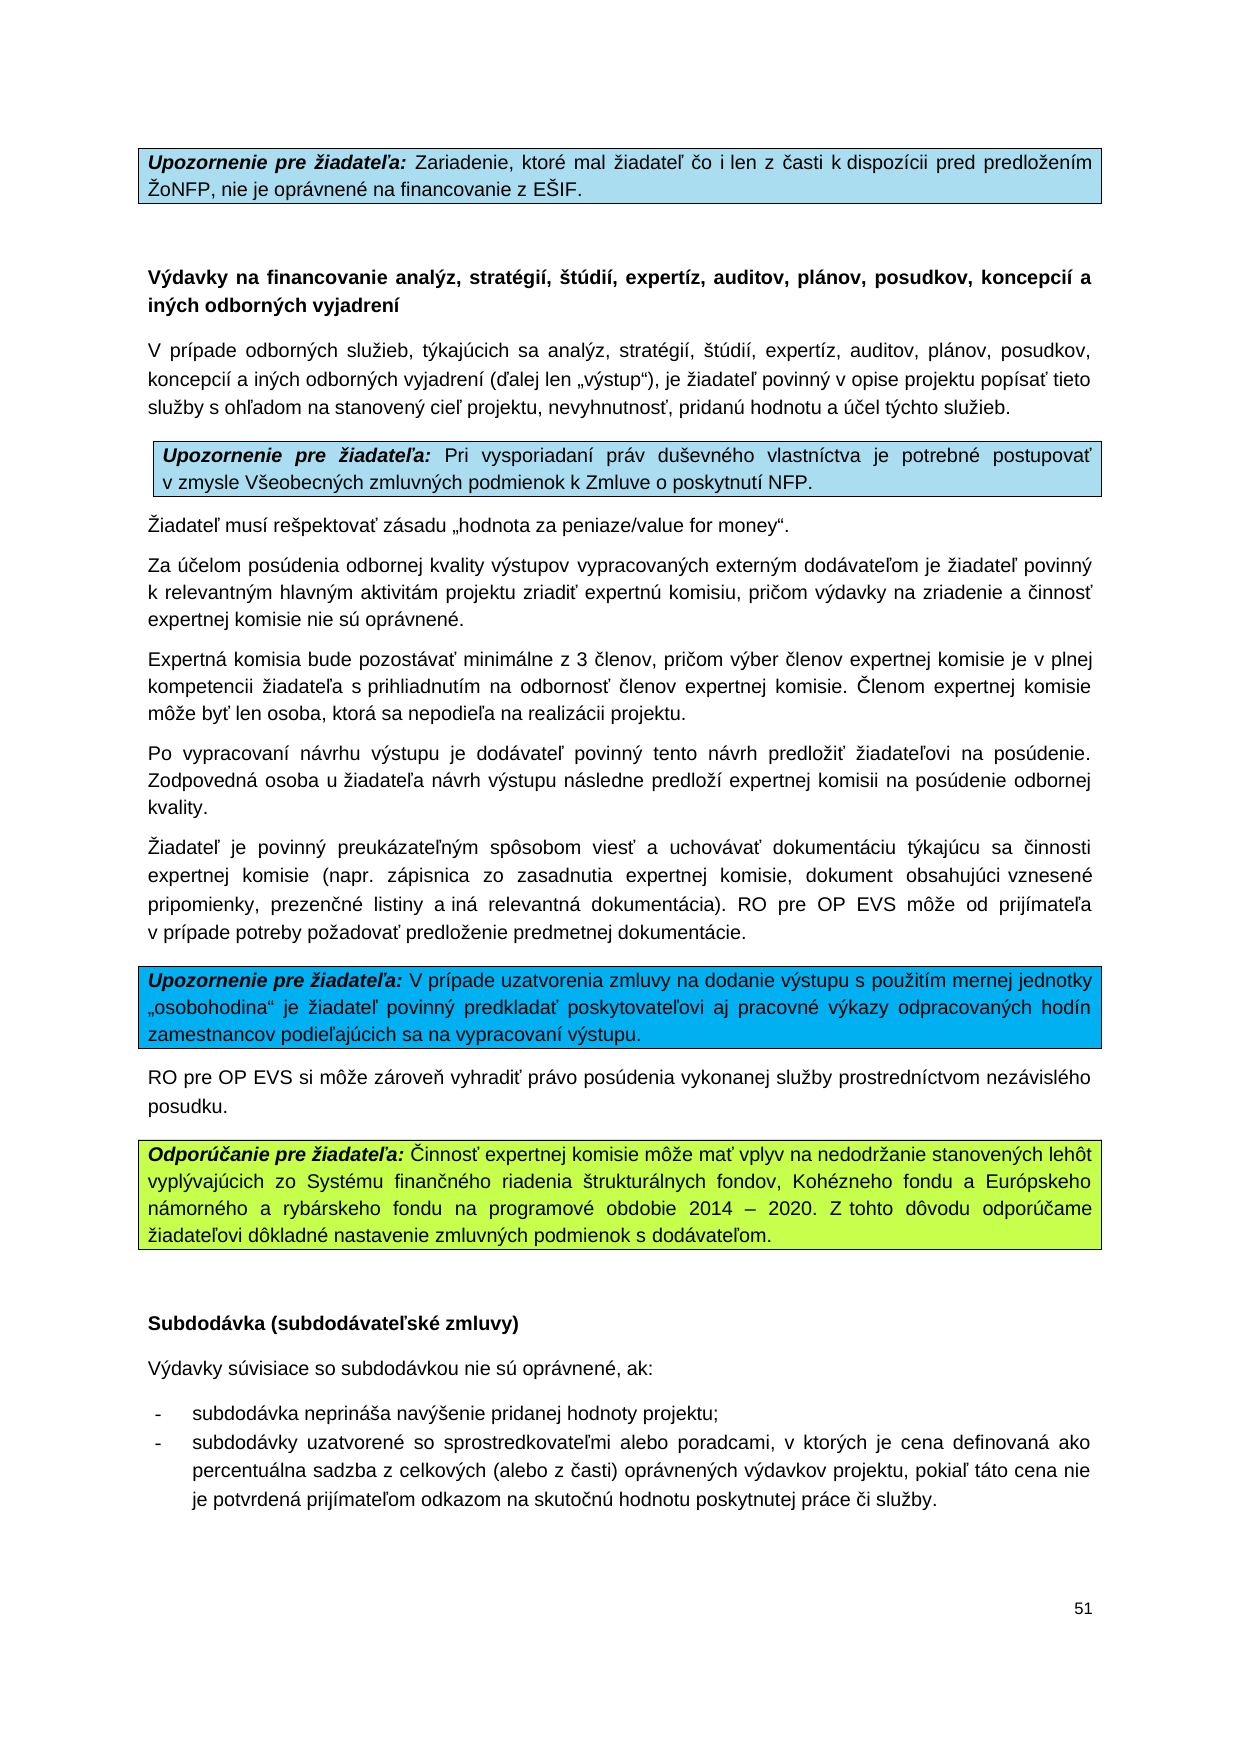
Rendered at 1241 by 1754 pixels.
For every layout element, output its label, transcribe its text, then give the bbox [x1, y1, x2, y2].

list subdodávky uzatvorené so sprostredkovateľmi alebo poradcami, v ktorých je cena definovaná ako percentuálna sadzba z celkových (alebo z časti) oprávnených výdavkov projektu, pokiaľ táto cena nie je potvrdená prijímateľom odkazom na skutočnú hodnotu poskytnutej práce či služby. [154, 1431, 1092, 1510]
text Výdavky súvisiace so subdodávkou nie sú oprávnené, ak: [148, 1357, 1092, 1380]
text Žiadateľ musí rešpektovať zásadu „hodnota za peniaze/value for money“. [148, 514, 1092, 537]
text Výdavky na financovanie analýz, stratégií, štúdií, expertíz, auditov, plánov, posudkov, koncepcií a iných odborných vyjadrení [148, 266, 1092, 317]
text RO pre OP EVS si môže zároveň vyhradiť právo posúdenia vykonanej služby prostredníctvom nezávislého posudku. [148, 1066, 1092, 1117]
text Žiadateľ je povinný preukázateľným spôsobom viesť a uchovávať dokumentáciu týkajúcu sa činnosti expertnej komisie (napr. zápisnica zo zasadnutia expertnej komisie, dokument obsahujúci vznesené pripomienky, prezenčné listiny a iná relevantná dokumentácia). RO pre OP EVS môže od prijímateľa v prípade potreby požadovať predloženie predmetnej dokumentácie. [148, 836, 1092, 943]
text Upozornenie pre žiadateľa: Pri vysporiadaní práv duševného vlastníctva je potrebné postupovať v zmysle Všeobecných zmluvných podmienok k Zmluve o poskytnutí NFP. [154, 442, 1101, 496]
text V prípade odborných služieb, týkajúcich sa analýz, stratégií, štúdií, expertíz, auditov, plánov, posudkov, koncepcií a iných odborných vyjadrení (ďalej len „výstup“), je žiadateľ povinný v opise projektu popísať tieto služby s ohľadom na stanovený cieľ projektu, nevyhnutnosť, pridanú hodnotu a účel týchto služieb. [148, 339, 1092, 418]
text Expertná komisia bude pozostávať minimálne z 3 členov, pričom výber členov expertnej komisie je v plnej kompetencii žiadateľa s prihliadnutím na odbornosť členov expertnej komisie. Členom expertnej komisie môže byť len osoba, ktorá sa nepodieľa na realizácii projektu. [148, 648, 1092, 725]
list subdodávka neprináša navýšenie pridanej hodnoty projektu; [154, 1402, 1092, 1425]
text Upozornenie pre žiadateľa: Zariadenie, ktoré mal žiadateľ čo i len z časti k dispozícii pred predložením ŽoNFP, nie je oprávnené na financovanie z EŠIF. [139, 149, 1101, 203]
text Upozornenie pre žiadateľa: V prípade uzatvorenia zmluvy na dodanie výstupu s použitím mernej jednotky „osobohodina“ je žiadateľ povinný predkladať poskytovateľovi aj pracovné výkazy odpracovaných hodín zamestnancov podieľajúcich sa na vypracovaní výstupu. [139, 967, 1101, 1048]
text Za účelom posúdenia odbornej kvality výstupov vypracovaných externým dodávateľom je žiadateľ povinný k relevantným hlavným aktivitám projektu zriadiť expertnú komisiu, pričom výdavky na zriadenie a činnosť expertnej komisie nie sú oprávnené. [148, 554, 1092, 631]
text Subdodávka (subdodávateľské zmluvy) [148, 1312, 1092, 1335]
text Po vypracovaní návrhu výstupu je dodávateľ povinný tento návrh predložiť žiadateľovi na posúdenie. Zodpovedná osoba u žiadateľa návrh výstupu následne predloží expertnej komisii na posúdenie odbornej kvality. [148, 742, 1092, 819]
text Odporúčanie pre žiadateľa: Činnosť expertnej komisie môže mať vplyv na nedodržanie stanovených lehôt vyplývajúcich zo Systému finančného riadenia štrukturálnych fondov, Kohézneho fondu a Európskeho námorného a rybárskeho fondu na programové obdobie 2014 – 2020. Z tohto dôvodu odporúčame žiadateľovi dôkladné nastavenie zmluvných podmienok s dodávateľom. [139, 1141, 1101, 1249]
